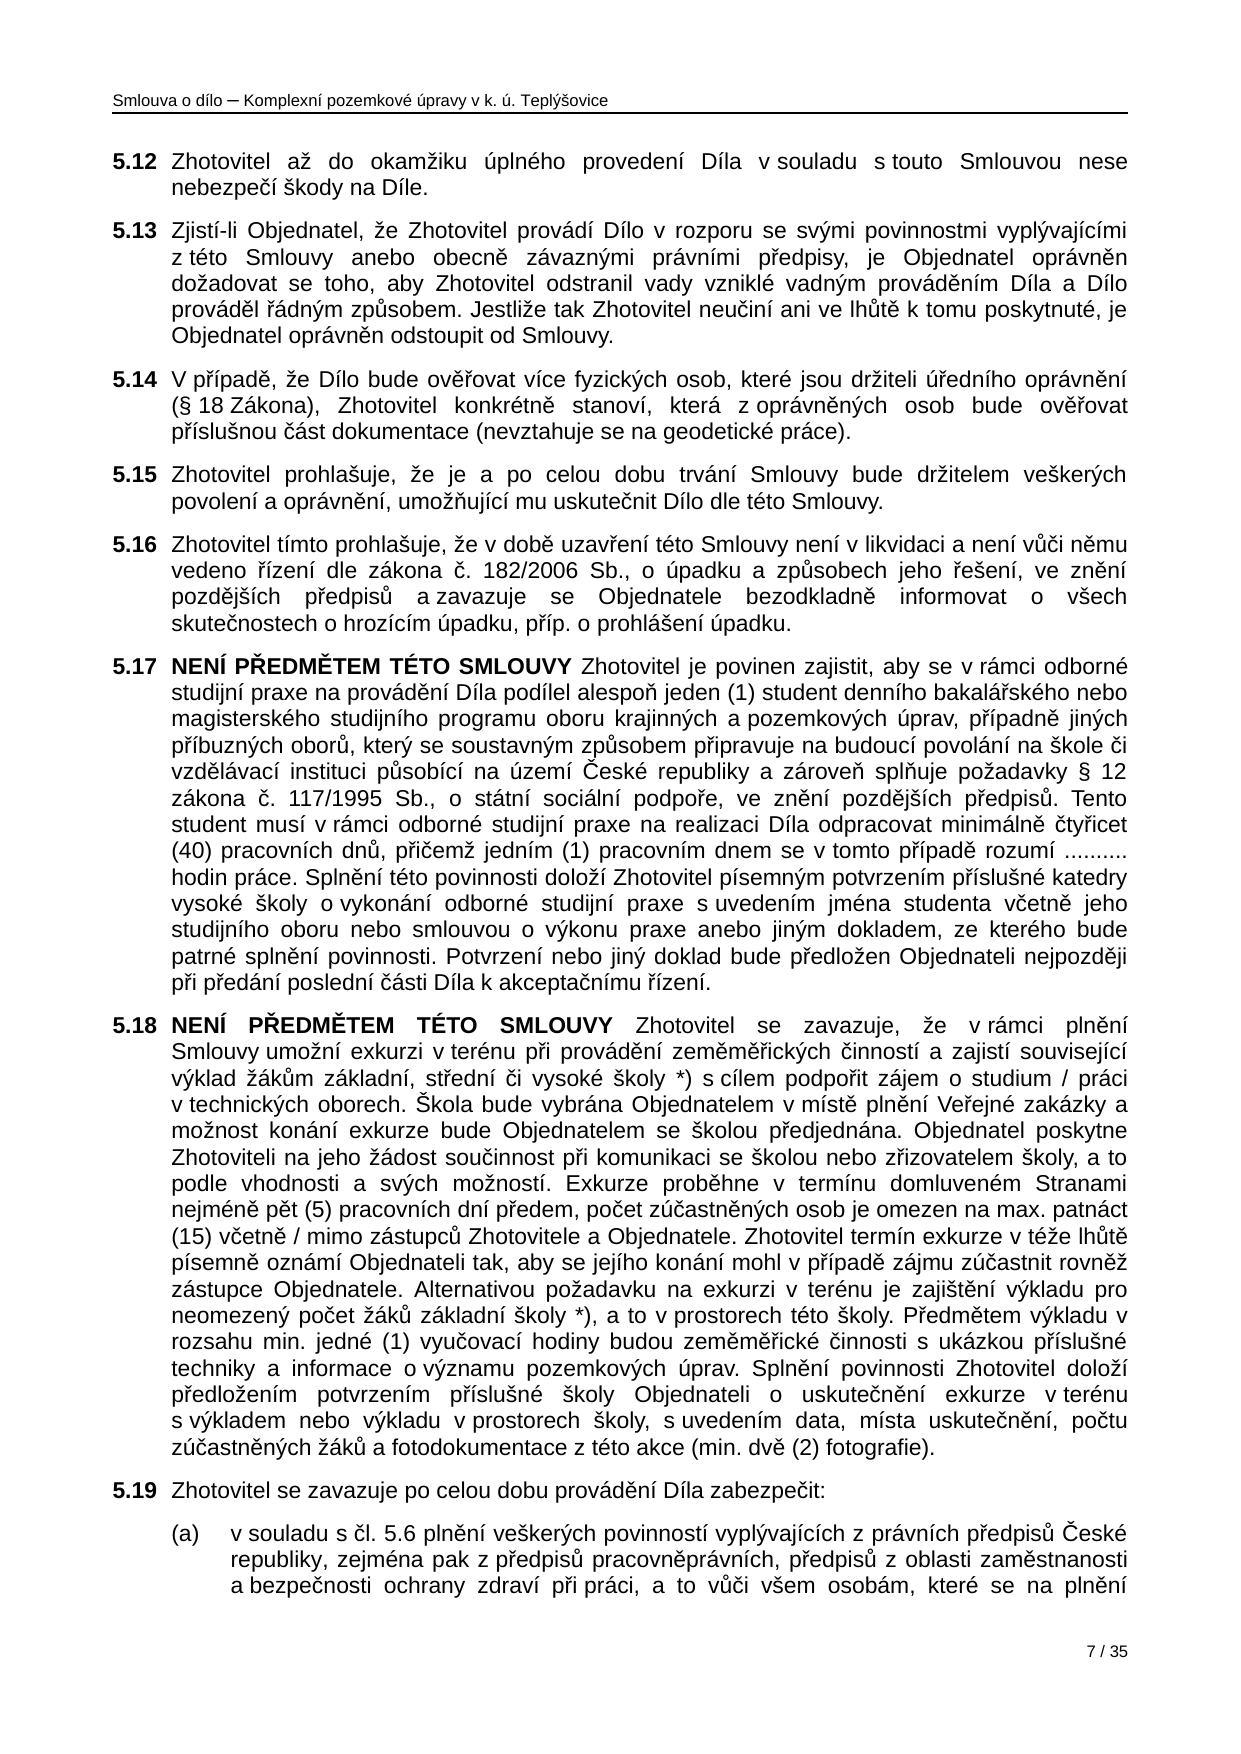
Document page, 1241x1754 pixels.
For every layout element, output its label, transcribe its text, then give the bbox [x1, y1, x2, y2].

text NENÍ PŘEDMĚTEM TÉTO SMLOUVY Zhotovitel je povinen zajistit, aby se v rámci odborné studijní praxe na provádění Díla podílel alespoň jeden (1) student denního bakalářského nebo magisterského studijního programu oboru krajinných a pozemkových úprav, případně jiných příbuzných oborů, který se soustavným způsobem připravuje na budoucí povolání na škole či vzdělávací instituci působící na území České republiky a zároveň splňuje požadavky § 12 zákona č. 117/1995 Sb., o státní sociální podpoře, ve znění pozdějších předpisů. Tento student musí v rámci odborné studijní praxe na realizaci Díla odpracovat minimálně čtyřicet (40) pracovních dnů, přičemž jedním (1) pracovním dnem se v tomto případě rozumí .......... hodin práce. Splnění této povinnosti doloží Zhotovitel písemným potvrzením příslušné katedry vysoké školy o vykonání odborné studijní praxe s uvedením jména studenta včetně jeho studijního oboru nebo smlouvou o výkonu praxe anebo jiným dokladem, ze kterého bude patrné splnění povinnosti. Potvrzení nebo jiný doklad bude předložen Objednateli nejpozději při předání poslední části Díla k akceptačnímu řízení. [112, 653, 1128, 995]
text Zhotovitel tímto prohlašuje, že v době uzavření této Smlouvy není v likvidaci a není vůči němu vedeno řízení dle zákona č. 182/2006 Sb., o úpadku a způsobech jeho řešení, ve znění pozdějších předpisů a zavazuje se Objednatele bezodkladně informovat o všech skutečnostech o hrozícím úpadku, příp. o prohlášení úpadku. [112, 531, 1128, 636]
text Zhotovitel až do okamžiku úplného provedení Díla v souladu s touto Smlouvou nese nebezpečí škody na Díle. [112, 148, 1128, 200]
text Zjistí-li Objednatel, že Zhotovitel provádí Dílo v rozporu se svými povinnostmi vyplývajícími z této Smlouvy anebo obecně závaznými právními předpisy, je Objednatel oprávněn dožadovat se toho, aby Zhotovitel odstranil vady vzniklé vadným prováděním Díla a Dílo prováděl řádným způsobem. Jestliže tak Zhotovitel neučiní ani ve lhůtě k tomu poskytnuté, je Objednatel oprávněn odstoupit od Smlouvy. [112, 217, 1128, 349]
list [171, 1520, 1128, 1599]
text NENÍ PŘEDMĚTEM TÉTO SMLOUVY Zhotovitel se zavazuje, že v rámci plnění Smlouvy umožní exkurzi v terénu při provádění zeměměřických činností a zajistí související výklad žákům základní, střední či vysoké školy *) s cílem podpořit zájem o studium / práci v technických oborech. Škola bude vybrána Objednatelem v místě plnění Veřejné zakázky a možnost konání exkurze bude Objednatelem se školou předjednána. Objednatel poskytne Zhotoviteli na jeho žádost součinnost při komunikaci se školou nebo zřizovatelem školy, a to podle vhodnosti a svých možností. Exkurze proběhne v termínu domluveném Stranami nejméně pět (5) pracovních dní předem, počet zúčastněných osob je omezen na max. patnáct (15) včetně / mimo zástupců Zhotovitele a Objednatele. Zhotovitel termín exkurze v téže lhůtě písemně oznámí Objednateli tak, aby se jejího konání mohl v případě zájmu zúčastnit rovněž zástupce Objednatele. Alternativou požadavku na exkurzi v terénu je zajištění výkladu pro neomezený počet žáků základní školy *), a to v prostorech této školy. Předmětem výkladu v rozsahu min. jedné (1) vyučovací hodiny budou zeměměřické činnosti s ukázkou příslušné techniky a informace o významu pozemkových úprav. Splnění povinnosti Zhotovitel doloží předložením potvrzením příslušné školy Objednateli o uskutečnění exkurze v terénu s výkladem nebo výkladu v prostorech školy, s uvedením data, místa uskutečnění, počtu zúčastněných žáků a fotodokumentace z této akce (min. dvě (2) fotografie). [112, 1012, 1128, 1460]
text V případě, že Dílo bude ověřovat více fyzických osob, které jsou držiteli úředního oprávnění (§ 18 Zákona), Zhotovitel konkrétně stanoví, která z oprávněných osob bude ověřovat příslušnou část dokumentace (nevztahuje se na geodetické práce). [112, 366, 1128, 444]
text Zhotovitel se zavazuje po celou dobu provádění Díla zabezpečit: [112, 1477, 1128, 1503]
text Zhotovitel prohlašuje, že je a po celou dobu trvání Smlouvy bude držitelem veškerých povolení a oprávnění, umožňující mu uskutečnit Dílo dle této Smlouvy. [112, 461, 1128, 514]
